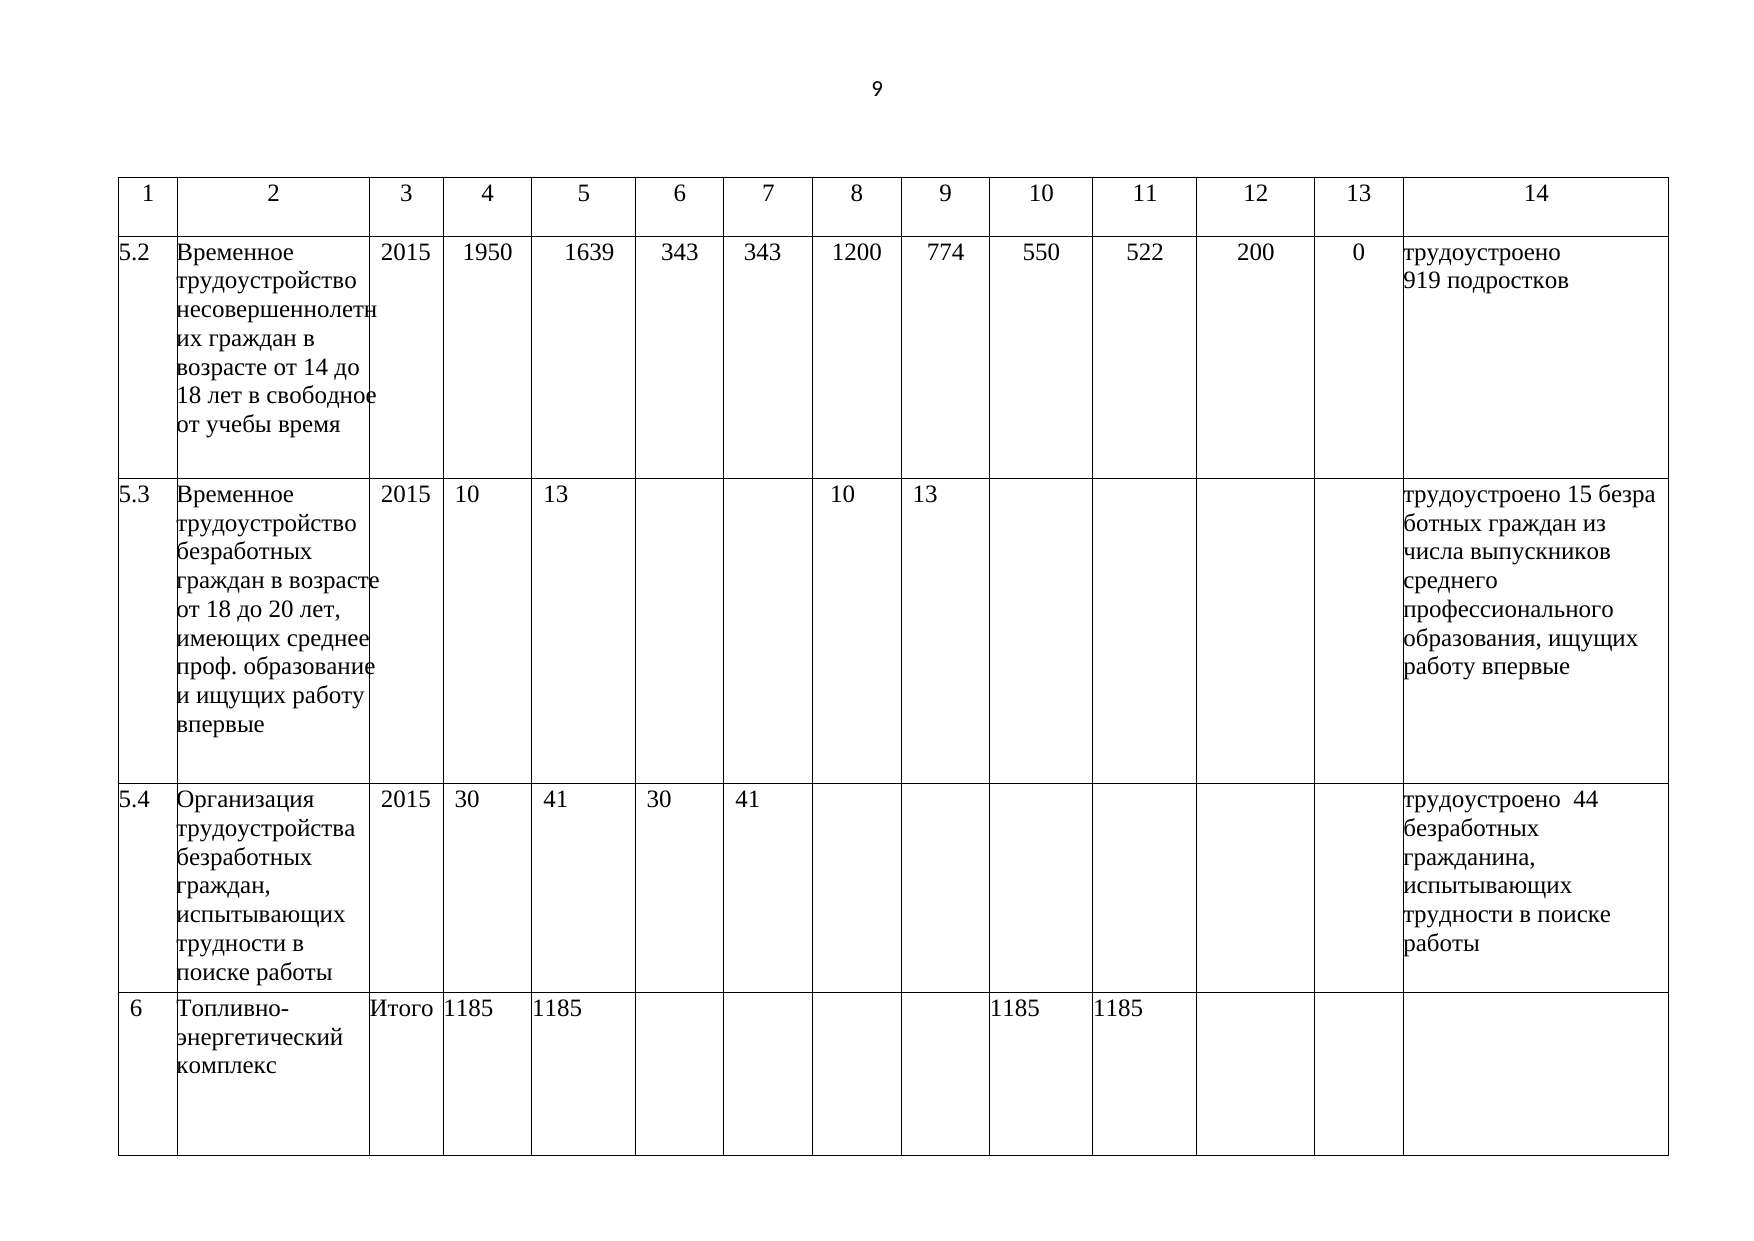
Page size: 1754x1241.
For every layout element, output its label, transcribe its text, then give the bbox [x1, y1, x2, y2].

table_cell 30 [636, 784, 723, 992]
table_cell [724, 479, 812, 783]
table_cell 10 [813, 479, 901, 783]
table_cell 8 [813, 178, 901, 236]
table_cell Организация трудоустройства безработных граждан, испытывающих трудности в поиске работы [178, 784, 369, 992]
table_cell [813, 784, 901, 992]
table_cell 41 [724, 784, 812, 992]
table_cell трудоустроено 15 безра ботных граждан из числа выпускников среднего профессионального образования, ищущих работу впервые [1404, 479, 1668, 783]
table_cell 0 [1315, 237, 1403, 478]
table_cell 550 [990, 237, 1092, 478]
table_cell 343 [724, 237, 812, 478]
table_cell 13 [1315, 178, 1403, 236]
table_cell 10 [990, 178, 1092, 236]
table_cell [636, 993, 723, 1155]
table_cell [1315, 784, 1403, 992]
table_cell Итого [370, 993, 443, 1155]
table_cell [902, 993, 989, 1155]
table_cell 1639 [532, 237, 635, 478]
table_cell [902, 784, 989, 992]
table_cell Временное трудоустройство несовершеннолетних граждан в возрасте от 14 до 18 лет в свободное от учебы время [178, 237, 369, 478]
table_cell 343 [636, 237, 723, 478]
table_cell [636, 479, 723, 783]
table_cell 522 [1093, 237, 1196, 478]
table_cell [990, 479, 1092, 783]
table_cell [724, 993, 812, 1155]
table_cell 6 [119, 993, 177, 1155]
table_cell 3 [370, 178, 443, 236]
table_cell 41 [532, 784, 635, 992]
table_cell 1950 [444, 237, 531, 478]
table_cell [1197, 479, 1314, 783]
table_cell Топливно-энергетический комплекс [178, 993, 369, 1155]
table_cell 5.2 [119, 237, 177, 478]
table_cell [990, 784, 1092, 992]
table_cell 2015 [370, 784, 443, 992]
table_cell 10 [444, 479, 531, 783]
table_cell 1185 [532, 993, 635, 1155]
table_cell 13 [902, 479, 989, 783]
table_cell 1200 [813, 237, 901, 478]
table_cell 200 [1197, 237, 1314, 478]
table_cell 2015 [370, 237, 443, 478]
table_cell [1093, 784, 1196, 992]
table_cell 5.4 [119, 784, 177, 992]
table_cell трудоустроено 44 безработных гражданина, испытывающих трудности в поиске работы [1404, 784, 1668, 992]
table_cell 1185 [1093, 993, 1196, 1155]
table_cell 4 [444, 178, 531, 236]
table_cell 1185 [990, 993, 1092, 1155]
table_cell 2 [178, 178, 369, 236]
table_cell Временное трудоустройство безработных граждан в возрасте от 18 до 20 лет, имеющих среднее проф. образование и ищущих работу впервые [178, 479, 369, 783]
table_cell 7 [724, 178, 812, 236]
table_cell 5.3 [119, 479, 177, 783]
table_cell 774 [902, 237, 989, 478]
table_cell 12 [1197, 178, 1314, 236]
table_cell 6 [636, 178, 723, 236]
table_cell 1 [119, 178, 177, 236]
table_cell 1185 [444, 993, 531, 1155]
table_cell 13 [532, 479, 635, 783]
table_cell 11 [1093, 178, 1196, 236]
table_cell 5 [532, 178, 635, 236]
table_cell 2015 [370, 479, 443, 783]
table_cell [1093, 479, 1196, 783]
table_cell [1197, 993, 1314, 1155]
table_cell трудоустроено 919 подростков [1404, 237, 1668, 478]
table_cell 9 [902, 178, 989, 236]
table_cell [1197, 784, 1314, 992]
table_cell [1315, 993, 1403, 1155]
table_cell [1315, 479, 1403, 783]
table_cell 14 [1404, 178, 1668, 236]
table_cell [813, 993, 901, 1155]
table_cell 30 [444, 784, 531, 992]
table_cell [1404, 993, 1668, 1155]
